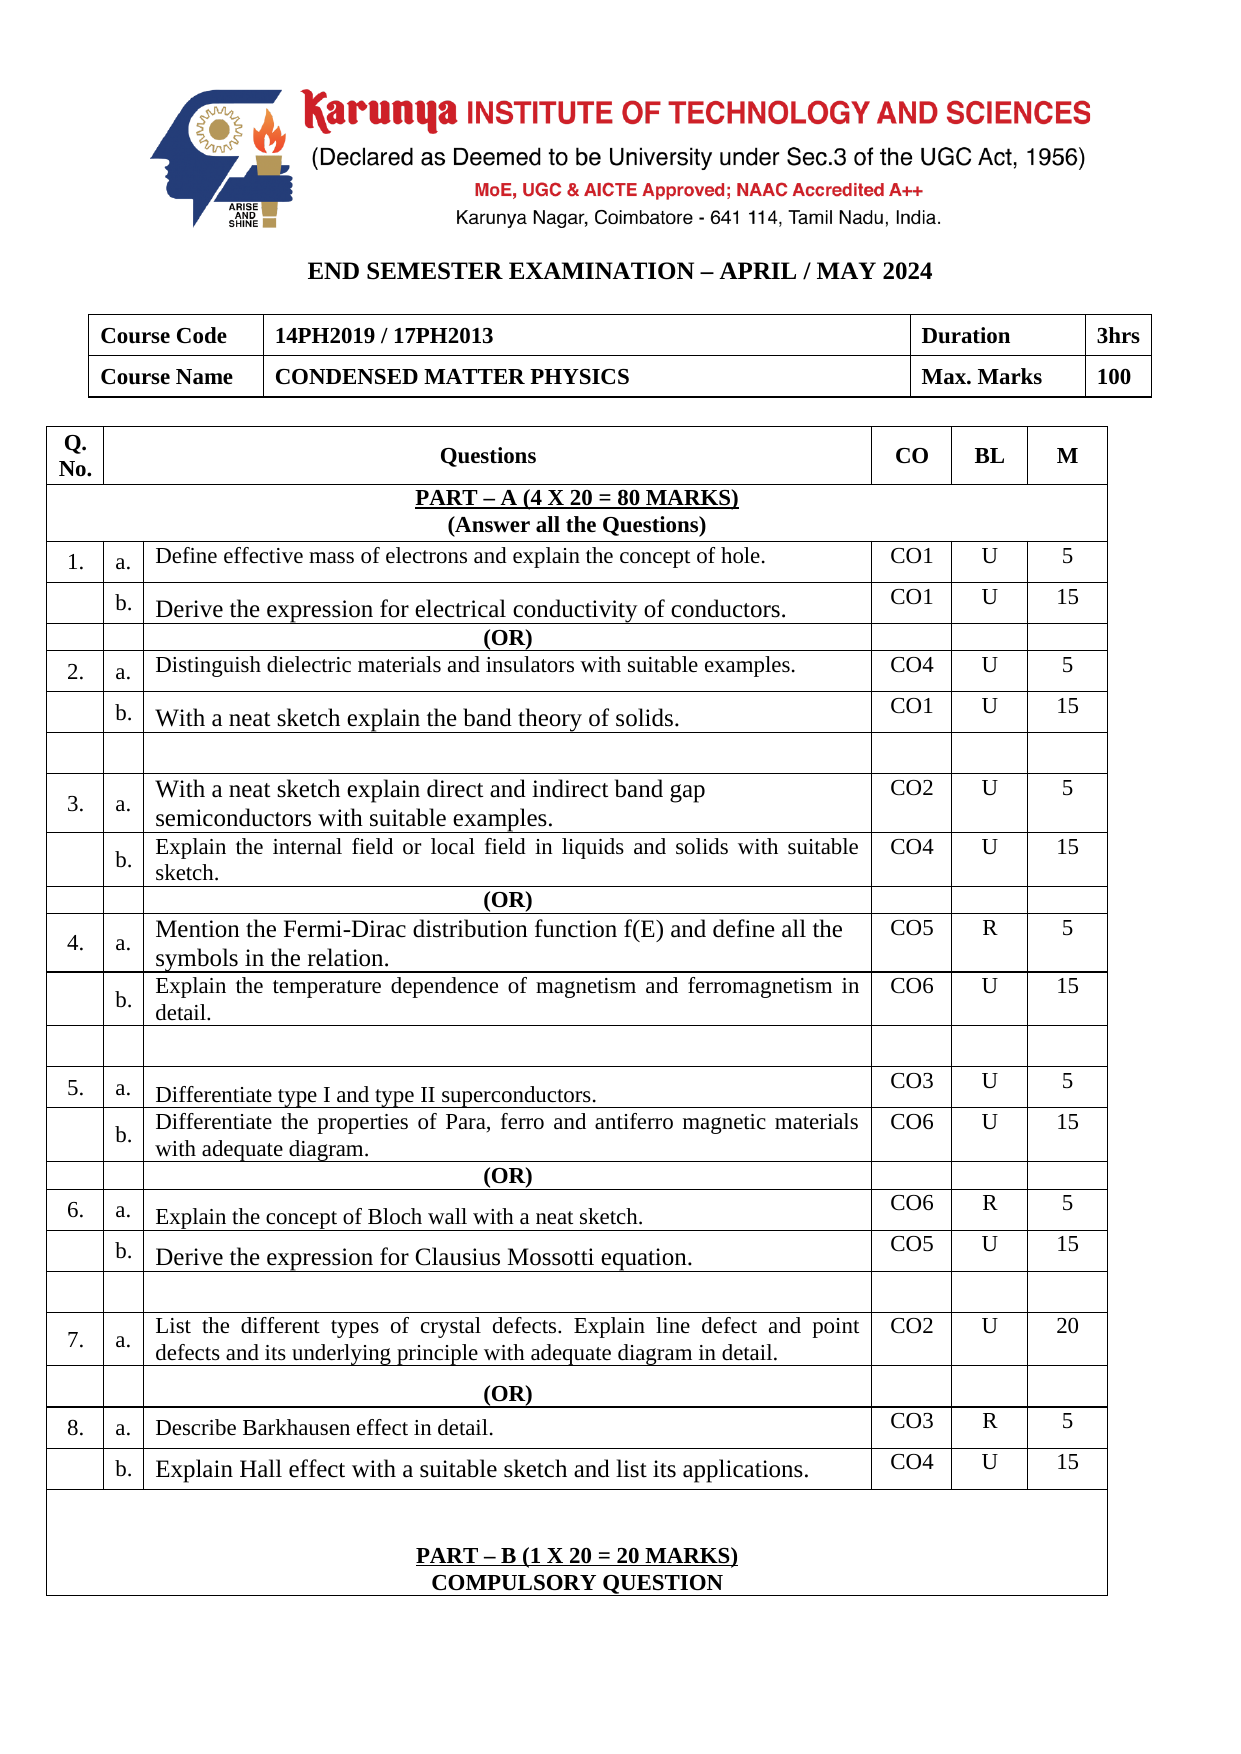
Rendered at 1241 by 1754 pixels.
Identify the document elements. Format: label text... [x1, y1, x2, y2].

table_cell R [952, 1190, 1027, 1229]
table_cell [1028, 1366, 1107, 1406]
table_cell U [952, 1449, 1027, 1488]
table_cell [47, 1026, 103, 1066]
table_cell [872, 887, 951, 913]
table_cell With a neat sketch explain the band theory of solids. [144, 692, 871, 732]
table_cell a. [104, 651, 143, 691]
table_header Questions [104, 427, 871, 483]
table_cell 15 [1028, 1449, 1107, 1488]
table_cell CONDENSED MATTER PHYSICS [264, 356, 910, 396]
table_cell Derive the expression for Clausius Mossotti equation. [144, 1231, 871, 1271]
table_cell U [952, 833, 1027, 886]
table_cell PART – B (1 X 20 = 20 MARKS) COMPULSORY QUESTION [47, 1490, 1107, 1595]
table_cell CO5 [872, 1231, 951, 1271]
table_cell 15 [1028, 833, 1107, 886]
table_cell CO1 [872, 583, 951, 623]
table_cell b. [104, 1449, 143, 1488]
table_cell [872, 1272, 951, 1312]
table_header Duration [911, 315, 1085, 355]
table_cell 5. [47, 1067, 103, 1107]
table_cell 15 [1028, 1231, 1107, 1271]
table_cell [104, 624, 143, 650]
table_cell a. [104, 1190, 143, 1229]
table_cell [144, 733, 871, 773]
table_cell b. [104, 833, 143, 886]
table_cell a. [104, 1067, 143, 1107]
table_cell [872, 733, 951, 773]
table_cell Max. Marks [911, 356, 1085, 396]
table_cell PART – A (4 X 20 = 80 MARKS) (Answer all the Questions) [47, 485, 1107, 541]
table_cell [47, 624, 103, 650]
table_cell b. [104, 692, 143, 732]
table_cell 20 [1028, 1313, 1107, 1365]
table_cell CO1 [872, 542, 951, 582]
table_header M [1028, 427, 1107, 483]
table_cell R [952, 914, 1027, 971]
table_cell U [952, 1231, 1027, 1271]
table_cell Differentiate the properties of Para, ferro and antiferro magnetic materials with adequate diagram. [144, 1108, 871, 1161]
table_cell 5 [1028, 774, 1107, 832]
table_cell b. [104, 1108, 143, 1161]
table_cell U [952, 651, 1027, 691]
text END SEMESTER EXAMINATION – APRIL / MAY 2024 [90, 256, 1150, 285]
table_cell R [952, 1408, 1027, 1447]
table_cell b. [104, 973, 143, 1025]
table_cell a. [104, 1313, 143, 1365]
table_header Course Code [89, 315, 263, 355]
table_cell [104, 1162, 143, 1188]
table_cell b. [104, 583, 143, 623]
table_cell U [952, 583, 1027, 623]
table_cell CO6 [872, 1190, 951, 1229]
table_cell [952, 1162, 1027, 1188]
table_cell a. [104, 914, 143, 971]
table_cell CO4 [872, 651, 951, 691]
table_cell [1028, 733, 1107, 773]
table_cell [47, 887, 103, 913]
table_cell a. [104, 1408, 143, 1447]
table_cell 4. [47, 914, 103, 971]
table_cell b. [104, 1231, 143, 1271]
table_cell With a neat sketch explain direct and indirect band gap semiconductors with suitable examples. [144, 774, 871, 832]
table_cell [104, 1366, 143, 1406]
table_cell U [952, 1067, 1027, 1107]
table_cell List the different types of crystal defects. Explain line defect and point defects and its underlying principle with adequate diagram in detail. [144, 1313, 871, 1365]
table_cell 5 [1028, 1067, 1107, 1107]
table_cell Derive the expression for electrical conductivity of conductors. [144, 583, 871, 623]
table_cell Explain the temperature dependence of magnetism and ferromagnetism in detail. [144, 973, 871, 1025]
table_cell 15 [1028, 1108, 1107, 1161]
table_cell [872, 624, 951, 650]
table_cell 2. [47, 651, 103, 691]
table_cell CO3 [872, 1408, 951, 1447]
table_cell 15 [1028, 583, 1107, 623]
table_cell [952, 887, 1027, 913]
table_cell [1028, 624, 1107, 650]
table_cell [104, 1026, 143, 1066]
table_cell [872, 1366, 951, 1406]
table_cell U [952, 1108, 1027, 1161]
table_cell (OR) [144, 887, 871, 913]
table_header CO [872, 427, 951, 483]
table_cell 5 [1028, 1190, 1107, 1229]
table_cell [47, 1272, 103, 1312]
table_cell 3. [47, 774, 103, 832]
table_cell [47, 1162, 103, 1188]
table_cell a. [104, 542, 143, 582]
table_cell [47, 733, 103, 773]
table_cell CO2 [872, 1313, 951, 1365]
table_cell U [952, 692, 1027, 732]
table_cell Describe Barkhausen effect in detail. [144, 1408, 871, 1447]
table_cell Course Name [89, 356, 263, 396]
table_cell CO4 [872, 1449, 951, 1488]
table_cell Explain the concept of Bloch wall with a neat sketch. [144, 1190, 871, 1229]
table_cell Mention the Fermi-Dirac distribution function f(E) and define all the symbols in the relation. [144, 914, 871, 971]
table_cell CO1 [872, 692, 951, 732]
table_cell 6. [47, 1190, 103, 1229]
table_cell 5 [1028, 1408, 1107, 1447]
table_cell [1028, 1272, 1107, 1312]
table_cell [872, 1026, 951, 1066]
table_cell 15 [1028, 692, 1107, 732]
table_cell 100 [1086, 356, 1151, 396]
table_cell (OR) [144, 624, 871, 650]
table_cell CO3 [872, 1067, 951, 1107]
table_header Q. No. [47, 427, 103, 483]
table_cell CO5 [872, 914, 951, 971]
table_cell U [952, 774, 1027, 832]
table_cell [144, 1272, 871, 1312]
table_cell [104, 733, 143, 773]
table_cell (OR) [144, 1366, 871, 1406]
table_cell U [952, 542, 1027, 582]
table_cell 5 [1028, 651, 1107, 691]
table_header BL [952, 427, 1027, 483]
table_cell CO6 [872, 1108, 951, 1161]
table_cell [1028, 1162, 1107, 1188]
table_cell Explain Hall effect with a suitable sketch and list its applications. [144, 1449, 871, 1488]
table_cell [47, 1108, 103, 1161]
table_cell [952, 1366, 1027, 1406]
table_cell 15 [1028, 973, 1107, 1025]
table_cell CO2 [872, 774, 951, 832]
table_cell 1. [47, 542, 103, 582]
picture [150, 89, 1091, 228]
table_cell Distinguish dielectric materials and insulators with suitable examples. [144, 651, 871, 691]
table_cell 5 [1028, 542, 1107, 582]
table_cell U [952, 1313, 1027, 1365]
table_cell [47, 583, 103, 623]
table_cell U [952, 973, 1027, 1025]
table_cell a. [104, 774, 143, 832]
table_cell [104, 887, 143, 913]
table_cell [952, 624, 1027, 650]
table_cell [144, 1026, 871, 1066]
table_cell [952, 733, 1027, 773]
table_cell [47, 1366, 103, 1406]
table_cell [952, 1272, 1027, 1312]
table_cell [872, 1162, 951, 1188]
table_header 3hrs [1086, 315, 1151, 355]
table_cell [952, 1026, 1027, 1066]
table_cell (OR) [144, 1162, 871, 1188]
table_cell CO4 [872, 833, 951, 886]
table_cell 5 [1028, 914, 1107, 971]
table_cell [47, 1449, 103, 1488]
table_cell CO6 [872, 973, 951, 1025]
table_cell [1028, 887, 1107, 913]
table_cell Explain the internal field or local field in liquids and solids with suitable sketch. [144, 833, 871, 886]
table_cell 7. [47, 1313, 103, 1365]
table_cell [104, 1272, 143, 1312]
table_header 14PH2019 / 17PH2013 [264, 315, 910, 355]
table_cell [47, 973, 103, 1025]
table_cell [1028, 1026, 1107, 1066]
table_cell Differentiate type I and type II superconductors. [144, 1067, 871, 1107]
table_cell [47, 833, 103, 886]
table_cell 8. [47, 1408, 103, 1447]
table_cell Define effective mass of electrons and explain the concept of hole. [144, 542, 871, 582]
table_cell [47, 692, 103, 732]
table_cell [47, 1231, 103, 1271]
